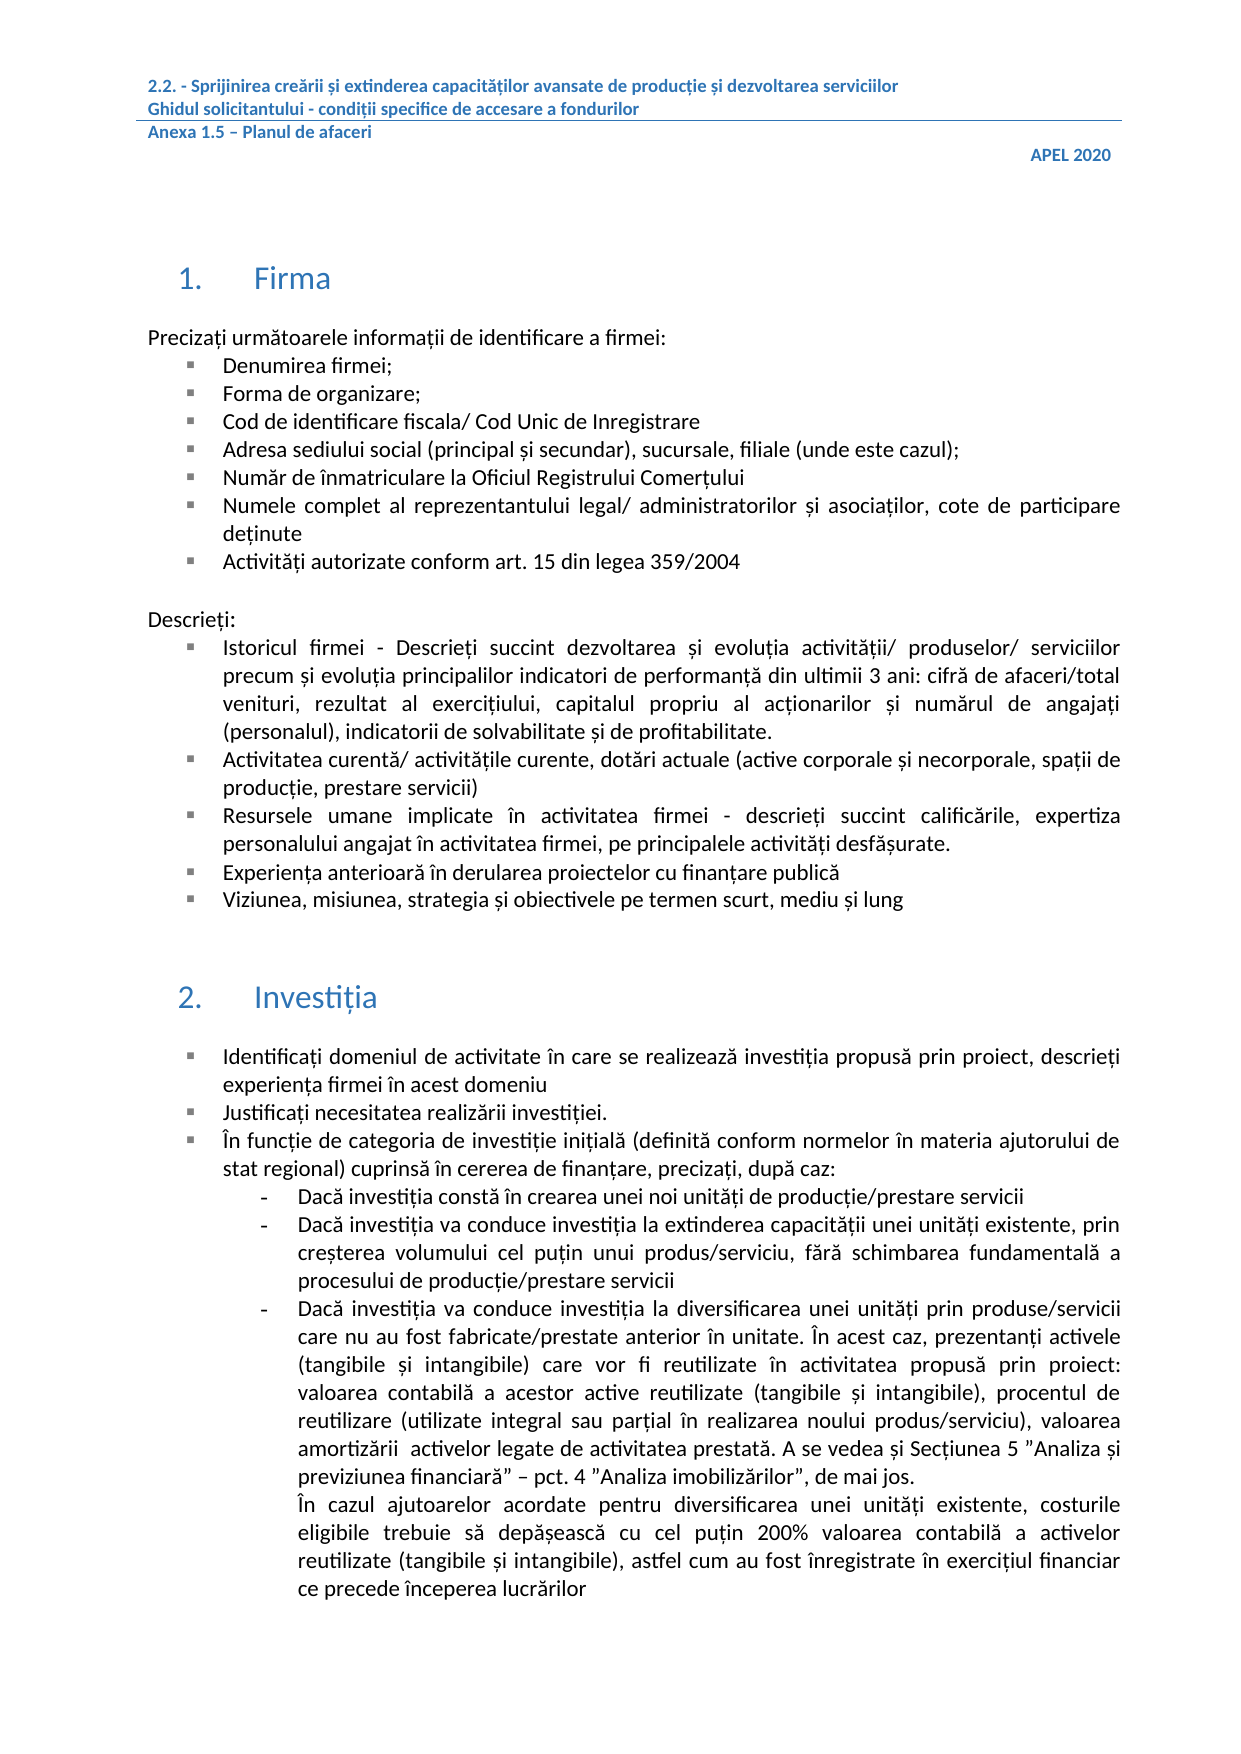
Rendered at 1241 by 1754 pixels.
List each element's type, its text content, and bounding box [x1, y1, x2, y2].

list Viziunea, misiunea, strategia și obiectivele pe termen scurt, mediu și lung [185, 886, 1122, 914]
list Activitatea curentă/ activitățile curente, dotări actuale (active corporale și necorporale, spații de producție, prestare servicii) [185, 746, 1122, 802]
list Experiența anterioară în derularea proiectelor cu finanțare publică [185, 858, 1122, 886]
list Cod de identificare fiscala/ Cod Unic de Inregistrare [185, 407, 1122, 435]
subtitle Firma [177, 257, 1122, 298]
list Număr de înmatriculare la Oficiul Registrului Comerțului [185, 463, 1122, 491]
list Resursele umane implicate în activitatea firmei - descrieți succint calificările, expertiza personalului angajat în activitatea firmei, pe principalele activități desfășurate. [185, 802, 1122, 858]
list În cazul ajutoarelor acordate pentru diversificarea unei unități existente, costurile eligibile trebuie să depășească cu cel puțin 200% valoarea contabilă a activelor reutilizate (tangibile și intangibile), astfel cum au fost înregistrate în exercițiul financiar ce precede începerea lucrărilor [298, 1490, 1122, 1602]
list Denumirea firmei; [185, 351, 1122, 379]
list Justificați necesitatea realizării investiției. [185, 1098, 1122, 1126]
list Istoricul firmei - Descrieți succint dezvoltarea și evoluția activității/ produselor/ serviciilor precum și evoluția principalilor indicatori de performanță din ultimii 3 ani: cifră de afaceri/total venituri, rezultat al exercițiului, capitalul propriu al acționarilor și numărul de angajați (personalul), indicatorii de solvabilitate și de profitabilitate. [185, 633, 1122, 746]
subtitle Investiția [177, 976, 1122, 1017]
list Dacă investiția va conduce investiția la extinderea capacității unei unități existente, prin creșterea volumului cel puțin unui produs/serviciu, fără schimbarea fundamentală a procesului de producție/prestare servicii [260, 1210, 1122, 1294]
list Identificați domeniul de activitate în care se realizează investiția propusă prin proiect, descrieți experiența firmei în acest domeniu [185, 1042, 1122, 1098]
text Descrieți: [148, 603, 1122, 633]
list Numele complet al reprezentantului legal/ administratorilor și asociaților, cote de participare deținute [185, 491, 1122, 547]
list Forma de organizare; [185, 379, 1122, 407]
list Activități autorizate conform art. 15 din legea 359/2004 [185, 547, 1122, 575]
list În funcție de categoria de investiție inițială (definită conform normelor în materia ajutorului de stat regional) cuprinsă în cererea de finanțare, precizați, după caz: [185, 1126, 1122, 1182]
list Adresa sediului social (principal și secundar), sucursale, filiale (unde este cazul); [185, 435, 1122, 463]
text Precizați următoarele informații de identificare a firmei: [148, 323, 1122, 351]
list Dacă investiția va conduce investiția la diversificarea unei unități prin produse/servicii care nu au fost fabricate/prestate anterior în unitate. În acest caz, prezentanți activele (tangibile și intangibile) care vor fi reutilizate în activitatea propusă prin proiect: valoarea contabilă a acestor active reutilizate (tangibile și intangibile), procentul de reutilizare (utilizate integral sau parțial în realizarea noului produs/serviciu), valoarea amortizării activelor legate de activitatea prestată. A se vedea și Secțiunea 5 ”Analiza și previziunea financiară” – pct. 4 ”Analiza imobilizărilor”, de mai jos. [260, 1294, 1122, 1490]
list Dacă investiția constă în crearea unei noi unități de producție/prestare servicii [260, 1182, 1122, 1210]
